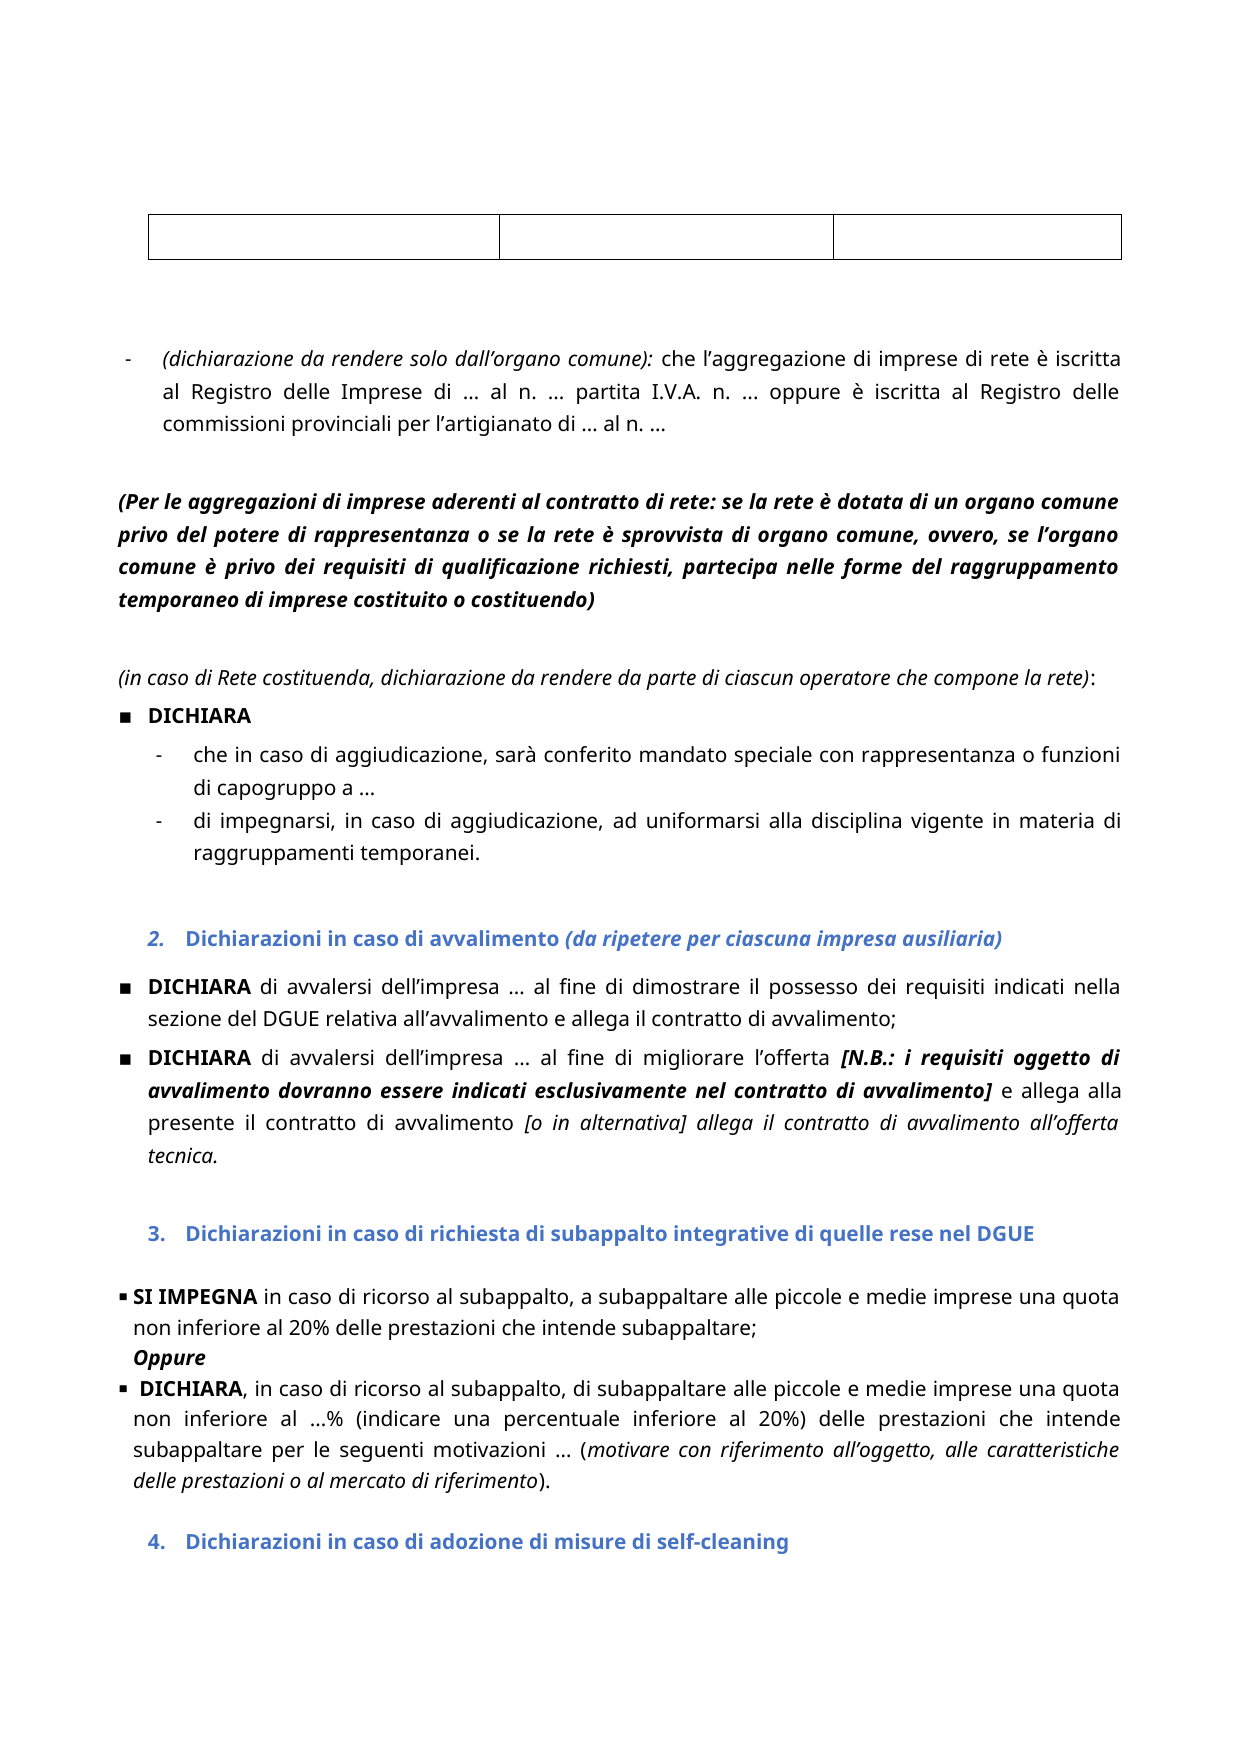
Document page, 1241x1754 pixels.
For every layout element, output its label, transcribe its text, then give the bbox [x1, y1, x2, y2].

table_cell [500, 215, 833, 259]
table_cell [834, 215, 1121, 259]
list che in caso di aggiudicazione, sarà conferito mandato speciale con rappresentanza o funzioni di capogruppo a … [156, 741, 1122, 802]
list Dichiarazioni in caso di avvalimento (da ripetere per ciascuna impresa ausiliaria) [148, 924, 1122, 953]
list SI IMPEGNA in caso di ricorso al subappalto, a subappaltare alle piccole e medie imprese una quota non inferiore al 20% delle prestazioni che intende subappaltare; [118, 1282, 1122, 1341]
text ▪ DICHIARA di avvalersi dell’impresa … al fine di migliorare l’offerta [N.B.: i requisiti oggetto di avvalimento dovranno essere indicati esclusivamente nel contratto di avvalimento] e allega alla presente il contratto di avvalimento [o in alternativa] allega il contratto di avvalimento all’offerta tecnica. [118, 1043, 1122, 1169]
text ▪ DICHIARA [118, 702, 1122, 730]
list DICHIARA, in caso di ricorso al subappalto, di subappaltare alle piccole e medie imprese una quota non inferiore al …% (indicare una percentuale inferiore al 20%) delle prestazioni che intende subappaltare per le seguenti motivazioni … (motivare con riferimento all’oggetto, alle caratteristiche delle prestazioni o al mercato di riferimento). [118, 1374, 1122, 1494]
list Dichiarazioni in caso di richiesta di subappalto integrative di quelle rese nel DGUE [148, 1219, 1122, 1247]
list di impegnarsi, in caso di aggiudicazione, ad uniformarsi alla disciplina vigente in materia di raggruppamenti temporanei. [156, 806, 1122, 867]
text (in caso di Rete costituenda, dichiarazione da rendere da parte di ciascun operatore che compone la rete): [118, 663, 1122, 691]
text ▪ DICHIARA di avvalersi dell’impresa … al fine di dimostrare il possesso dei requisiti indicati nella sezione del DGUE relativa all’avvalimento e allega il contratto di avvalimento; [118, 972, 1122, 1033]
list (dichiarazione da rendere solo dall’organo comune): che l’aggregazione di imprese di rete è iscritta al Registro delle Imprese di … al n. ... partita I.V.A. n. ... oppure è iscritta al Registro delle commissioni provinciali per l’artigianato di … al n. … [125, 344, 1122, 438]
list Dichiarazioni in caso di adozione di misure di self-cleaning [148, 1527, 1122, 1555]
list Oppure [133, 1343, 1122, 1372]
table_cell [149, 215, 499, 259]
text (Per le aggregazioni di imprese aderenti al contratto di rete: se la rete è dotata di un organo comune privo del potere di rappresentanza o se la rete è sprovvista di organo comune, ovvero, se l’organo comune è privo dei requisiti di qualificazione richiesti, partecipa nelle forme del raggruppamento temporaneo di imprese costituito o costituendo) [118, 487, 1122, 613]
